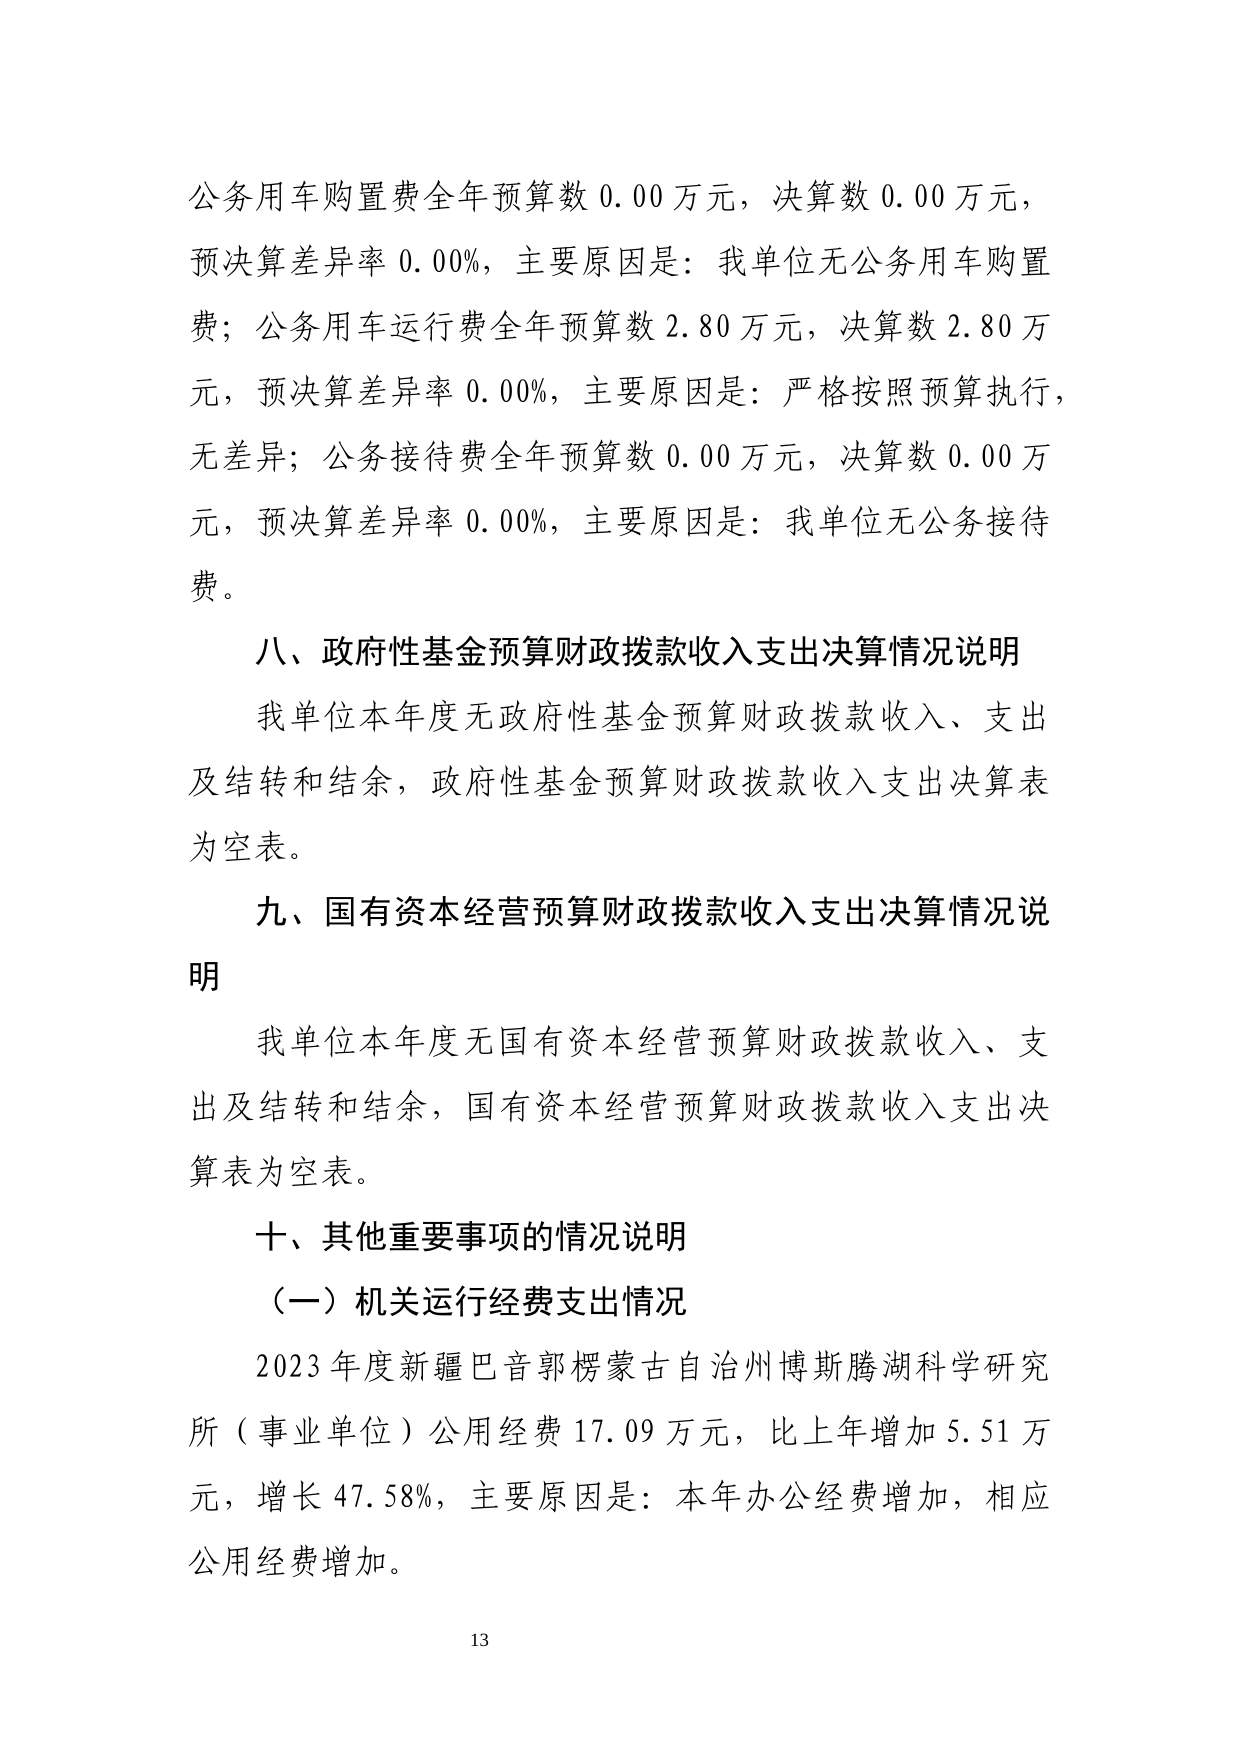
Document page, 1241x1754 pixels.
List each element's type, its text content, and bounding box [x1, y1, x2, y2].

text 我单位本年度无国有资本经营预算财政拨款收入、支出及结转和结余，国有资本经营预算财政拨款收入支出决算表为空表。 [187, 1007, 1053, 1202]
text 八、政府性基金预算财政拨款收入支出决算情况说明 [187, 617, 1053, 682]
text 我单位本年度无政府性基金预算财政拨款收入、支出及结转和结余，政府性基金预算财政拨款收入支出决算表为空表。 [187, 682, 1053, 877]
text （一）机关运行经费支出情况 [187, 1267, 1053, 1332]
text 九、国有资本经营预算财政拨款收入支出决算情况说明 [187, 877, 1053, 1007]
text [187, 162, 1053, 617]
text 十、其他重要事项的情况说明 [187, 1202, 1053, 1267]
text 2023年度新疆巴音郭楞蒙古自治州博斯腾湖科学研究所（事业单位）公用经费17.09万元，比上年增加5.51万元，增长47.58%，主要原因是：本年办公经费增加，相应公用经费增加。 [187, 1332, 1053, 1592]
